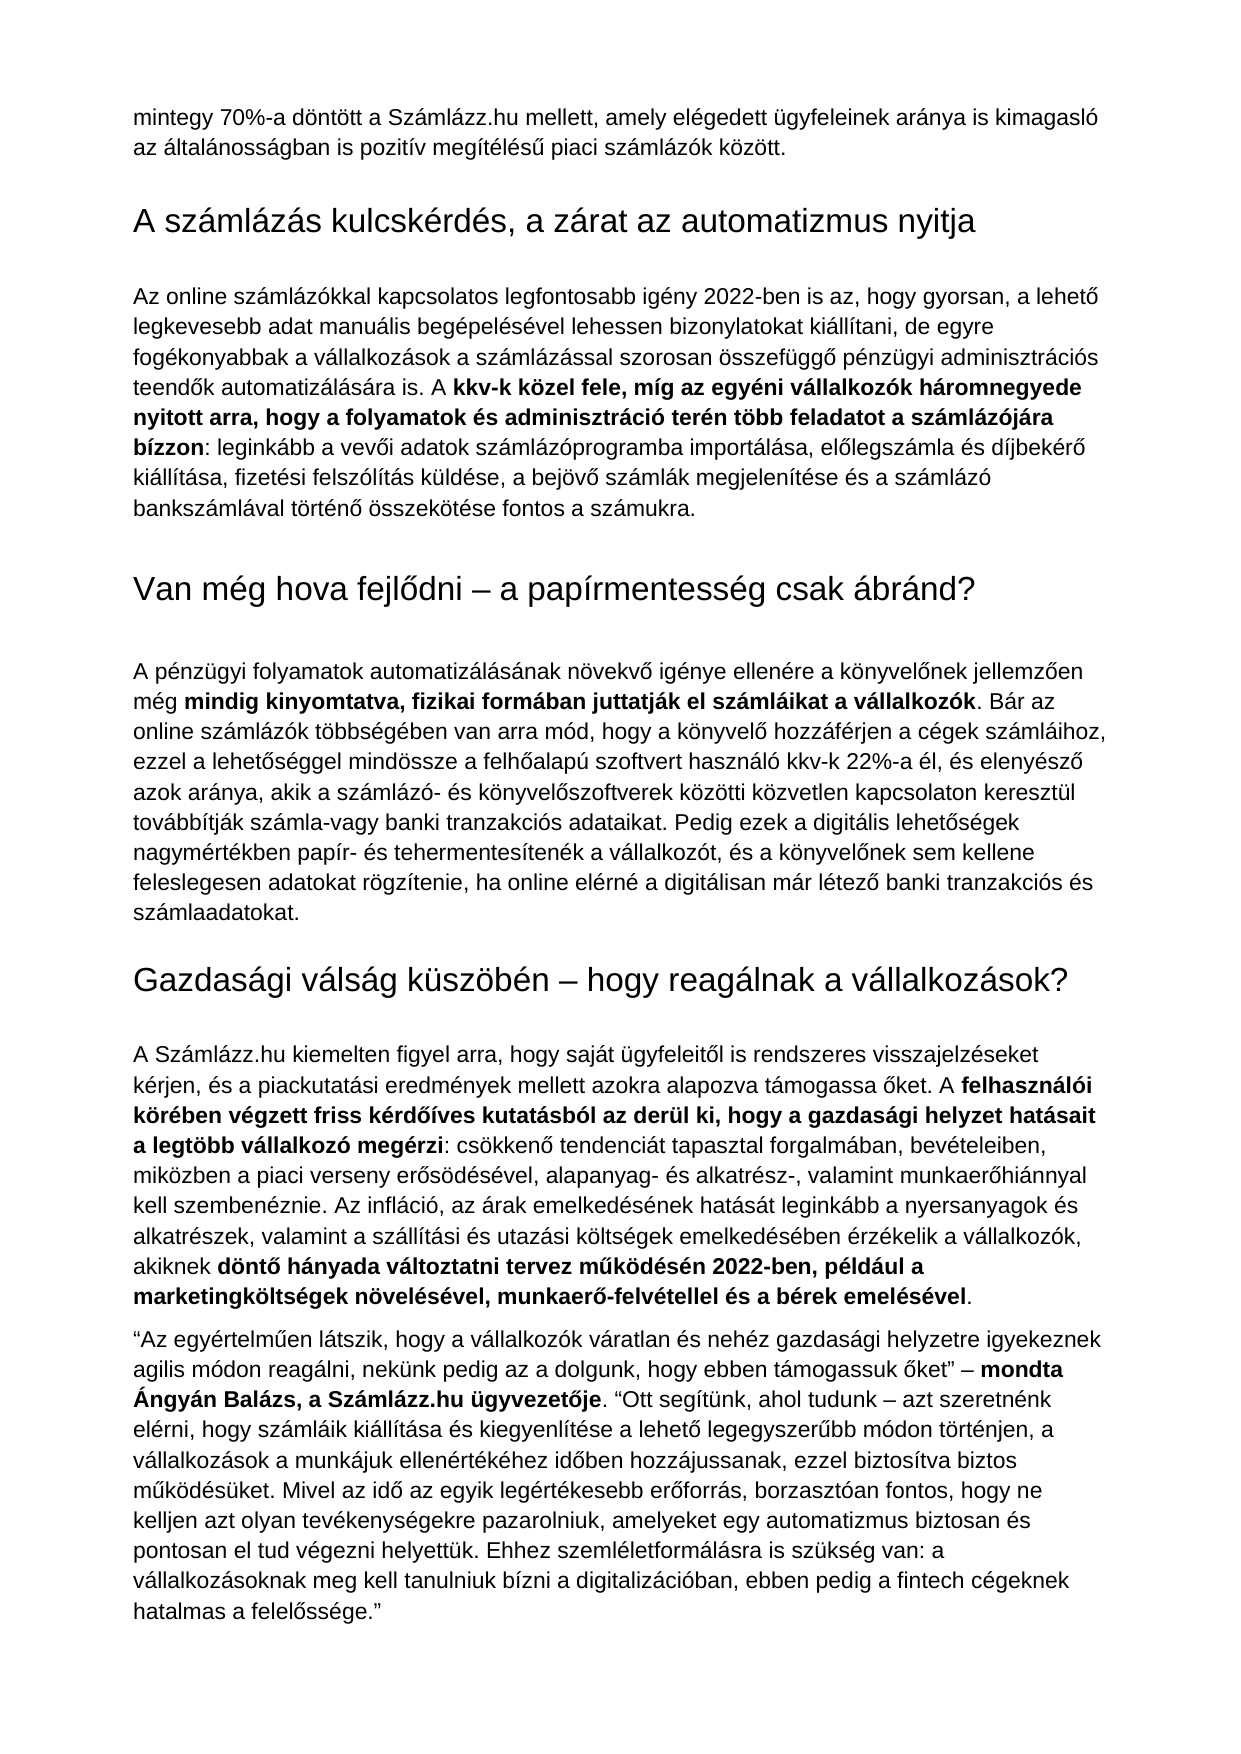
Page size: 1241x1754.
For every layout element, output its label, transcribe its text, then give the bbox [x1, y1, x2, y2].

text A pénzügyi folyamatok automatizálásának növekvő igénye ellenére a könyvelőnek jellemzően még mindig kinyomtatva, fizikai formában juttatják el számláikat a vállalkozók. Bár az online számlázók többségében van arra mód, hogy a könyvelő hozzáférjen a cégek számláihoz, ezzel a lehetőséggel mindössze a felhőalapú szoftvert használó kkv-k 22%-a él, és elenyésző azok aránya, akik a számlázó- és könyvelőszoftverek közötti közvetlen kapcsolaton keresztül továbbítják számla-vagy banki tranzakciós adataikat. Pedig ezek a digitális lehetőségek nagymértékben papír- és tehermentesítenék a vállalkozót, és a könyvelőnek sem kellene feleslegesen adatokat rögzítenie, ha online elérné a digitálisan már létező banki tranzakciós és számlaadatokat. [133, 658, 1107, 926]
subtitle A Számlázz.hu kiemelten figyel arra, hogy saját ügyfeleitől is rendszeres visszajelzéseket kérjen, és a piackutatási eredmények mellett azokra alapozva támogassa őket. A felhasználói körében végzett friss kérdőíves kutatásból az derül ki, hogy a gazdasági helyzet hatásait a legtöbb vállalkozó megérzi: csökkenő tendenciát tapasztal forgalmában, bevételeiben, miközben a piaci verseny erősödésével, alapanyag- és alkatrész-, valamint munkaerőhiánnyal kell szembenéznie. Az infláció, az árak emelkedésének hatását leginkább a nyersanyagok és alkatrészek, valamint a szállítási és utazási költségek emelkedésében érzékelik a vállalkozók, akiknek döntő hányada változtatni tervez működésén 2022-ben, például a marketingköltségek növelésével, munkaerő-felvétellel és a bérek emelésével. [133, 1041, 1107, 1309]
text “Az egyértelműen látszik, hogy a vállalkozók váratlan és nehéz gazdasági helyzetre igyekeznek agilis módon reagálni, nekünk pedig az a dolgunk, hogy ebben támogassuk őket” – mondta Ángyán Balázs, a Számlázz.hu ügyvezetője. “Ott segítünk, ahol tudunk – azt szeretnénk elérni, hogy számláik kiállítása és kiegyenlítése a lehető legegyszerűbb módon történjen, a vállalkozások a munkájuk ellenértékéhez időben hozzájussanak, ezzel biztosítva biztos működésüket. Mivel az idő az egyik legértékesebb erőforrás, borzasztóan fontos, hogy ne kelljen azt olyan tevékenységekre pazarolniuk, amelyeket egy automatizmus biztosan és pontosan el tud végezni helyettük. Ehhez szemléletformálásra is szükség van: a vállalkozásoknak meg kell tanulniuk bízni a digitalizációban, ebben pedig a fintech cégeknek hatalmas a felelőssége.” [133, 1326, 1107, 1624]
text Van még hova fejlődni – a papírmentesség csak ábránd? [133, 537, 1107, 608]
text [133, 103, 1107, 160]
subtitle A számlázás kulcskérdés, a zárat az automatizmus nyitja [133, 201, 1107, 240]
text Gazdasági válság küszöbén – hogy reagálnak a vállalkozások? [133, 960, 1107, 998]
subtitle Az online számlázókkal kapcsolatos legfontosabb igény 2022-ben is az, hogy gyorsan, a lehető legkevesebb adat manuális begépelésével lehessen bizonylatokat kiállítani, de egyre fogékonyabbak a vállalkozások a számlázással szorosan összefüggő pénzügyi adminisztrációs teendők automatizálására is. A kkv-k közel fele, míg az egyéni vállalkozók háromnegyede nyitott arra, hogy a folyamatok és adminisztráció terén több feladatot a számlázójára bízzon: leginkább a vevői adatok számlázóprogramba importálása, előlegszámla és díjbekérő kiállítása, fizetési felszólítás küldése, a bejövő számlák megjelenítése és a számlázó bankszámlával történő összekötése fontos a számukra. [133, 283, 1107, 521]
